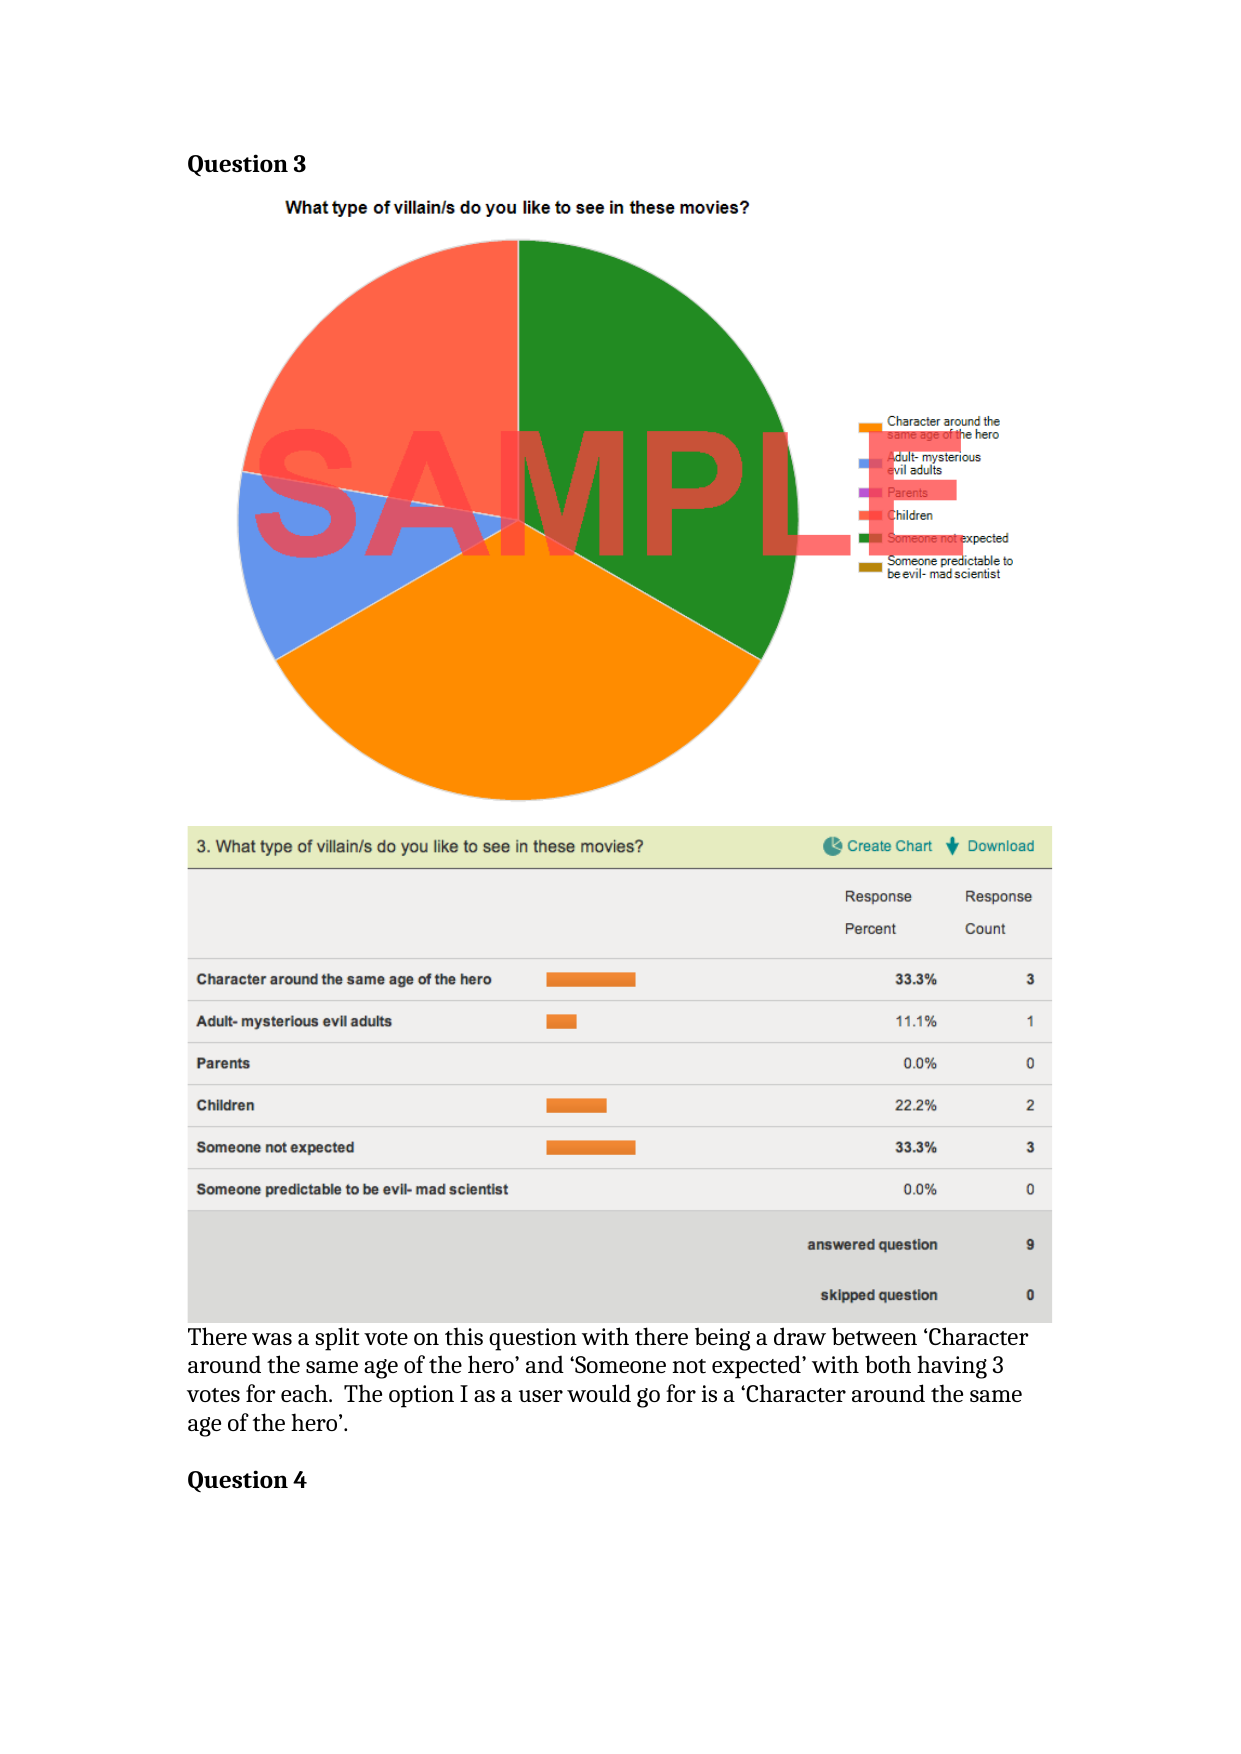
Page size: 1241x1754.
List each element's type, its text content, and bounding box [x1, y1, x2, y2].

picture [187, 178, 1053, 1323]
text Question 3 [187, 150, 1053, 178]
text Question 4 [187, 1466, 1053, 1495]
text There was a split vote on this question with there being a draw between ‘Character around the same age of the hero’ and ‘Someone not expected’ with both having 3 votes for each. The option I as a user would go for is a ‘Character around the same age of the hero’. [187, 1323, 1053, 1437]
